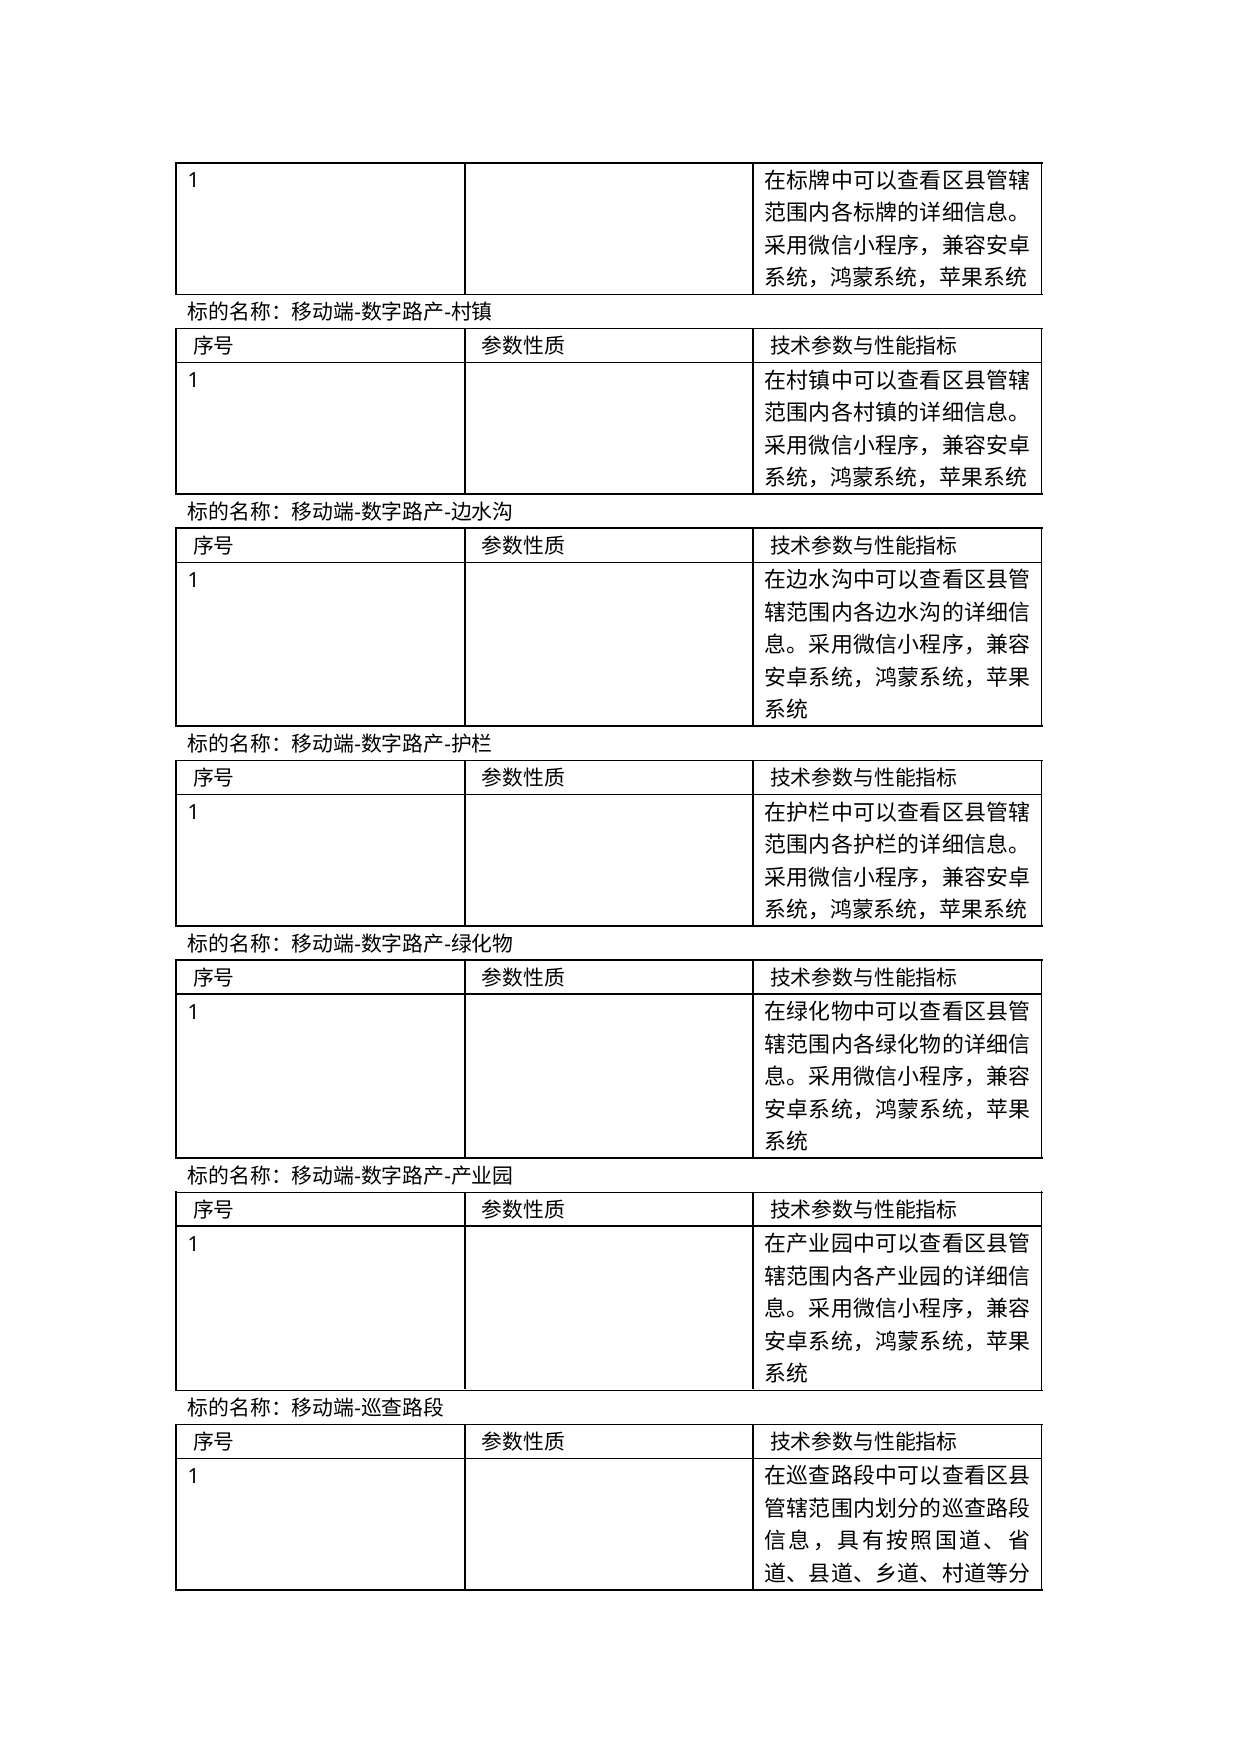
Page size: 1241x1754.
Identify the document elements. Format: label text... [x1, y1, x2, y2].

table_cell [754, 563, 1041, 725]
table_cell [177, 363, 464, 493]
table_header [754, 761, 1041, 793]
text 标的名称：移动端-数字路产-护栏 [187, 727, 1053, 759]
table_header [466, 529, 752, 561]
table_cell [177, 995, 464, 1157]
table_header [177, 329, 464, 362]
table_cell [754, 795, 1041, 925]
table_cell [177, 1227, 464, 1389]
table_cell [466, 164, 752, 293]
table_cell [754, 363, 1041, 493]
text 标的名称：移动端-数字路产-产业园 [187, 1159, 1053, 1191]
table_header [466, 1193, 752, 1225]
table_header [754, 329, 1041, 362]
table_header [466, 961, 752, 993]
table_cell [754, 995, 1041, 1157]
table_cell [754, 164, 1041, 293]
text 标的名称：移动端-巡查路段 [187, 1391, 1053, 1423]
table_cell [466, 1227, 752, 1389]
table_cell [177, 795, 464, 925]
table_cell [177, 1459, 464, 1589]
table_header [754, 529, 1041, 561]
text 标的名称：移动端-数字路产-绿化物 [187, 927, 1053, 959]
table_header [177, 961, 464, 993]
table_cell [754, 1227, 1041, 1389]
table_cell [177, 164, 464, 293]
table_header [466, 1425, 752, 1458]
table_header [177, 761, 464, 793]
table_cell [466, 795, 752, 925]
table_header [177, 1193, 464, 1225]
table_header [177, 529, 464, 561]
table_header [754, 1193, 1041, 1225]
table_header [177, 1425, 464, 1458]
text 标的名称：移动端-数字路产-边水沟 [187, 495, 1053, 527]
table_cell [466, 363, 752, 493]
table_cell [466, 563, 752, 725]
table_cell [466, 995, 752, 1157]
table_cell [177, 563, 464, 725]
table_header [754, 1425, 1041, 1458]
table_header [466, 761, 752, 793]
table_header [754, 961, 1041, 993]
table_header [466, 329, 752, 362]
text 标的名称：移动端-数字路产-村镇 [187, 295, 1053, 328]
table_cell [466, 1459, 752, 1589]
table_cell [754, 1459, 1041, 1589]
